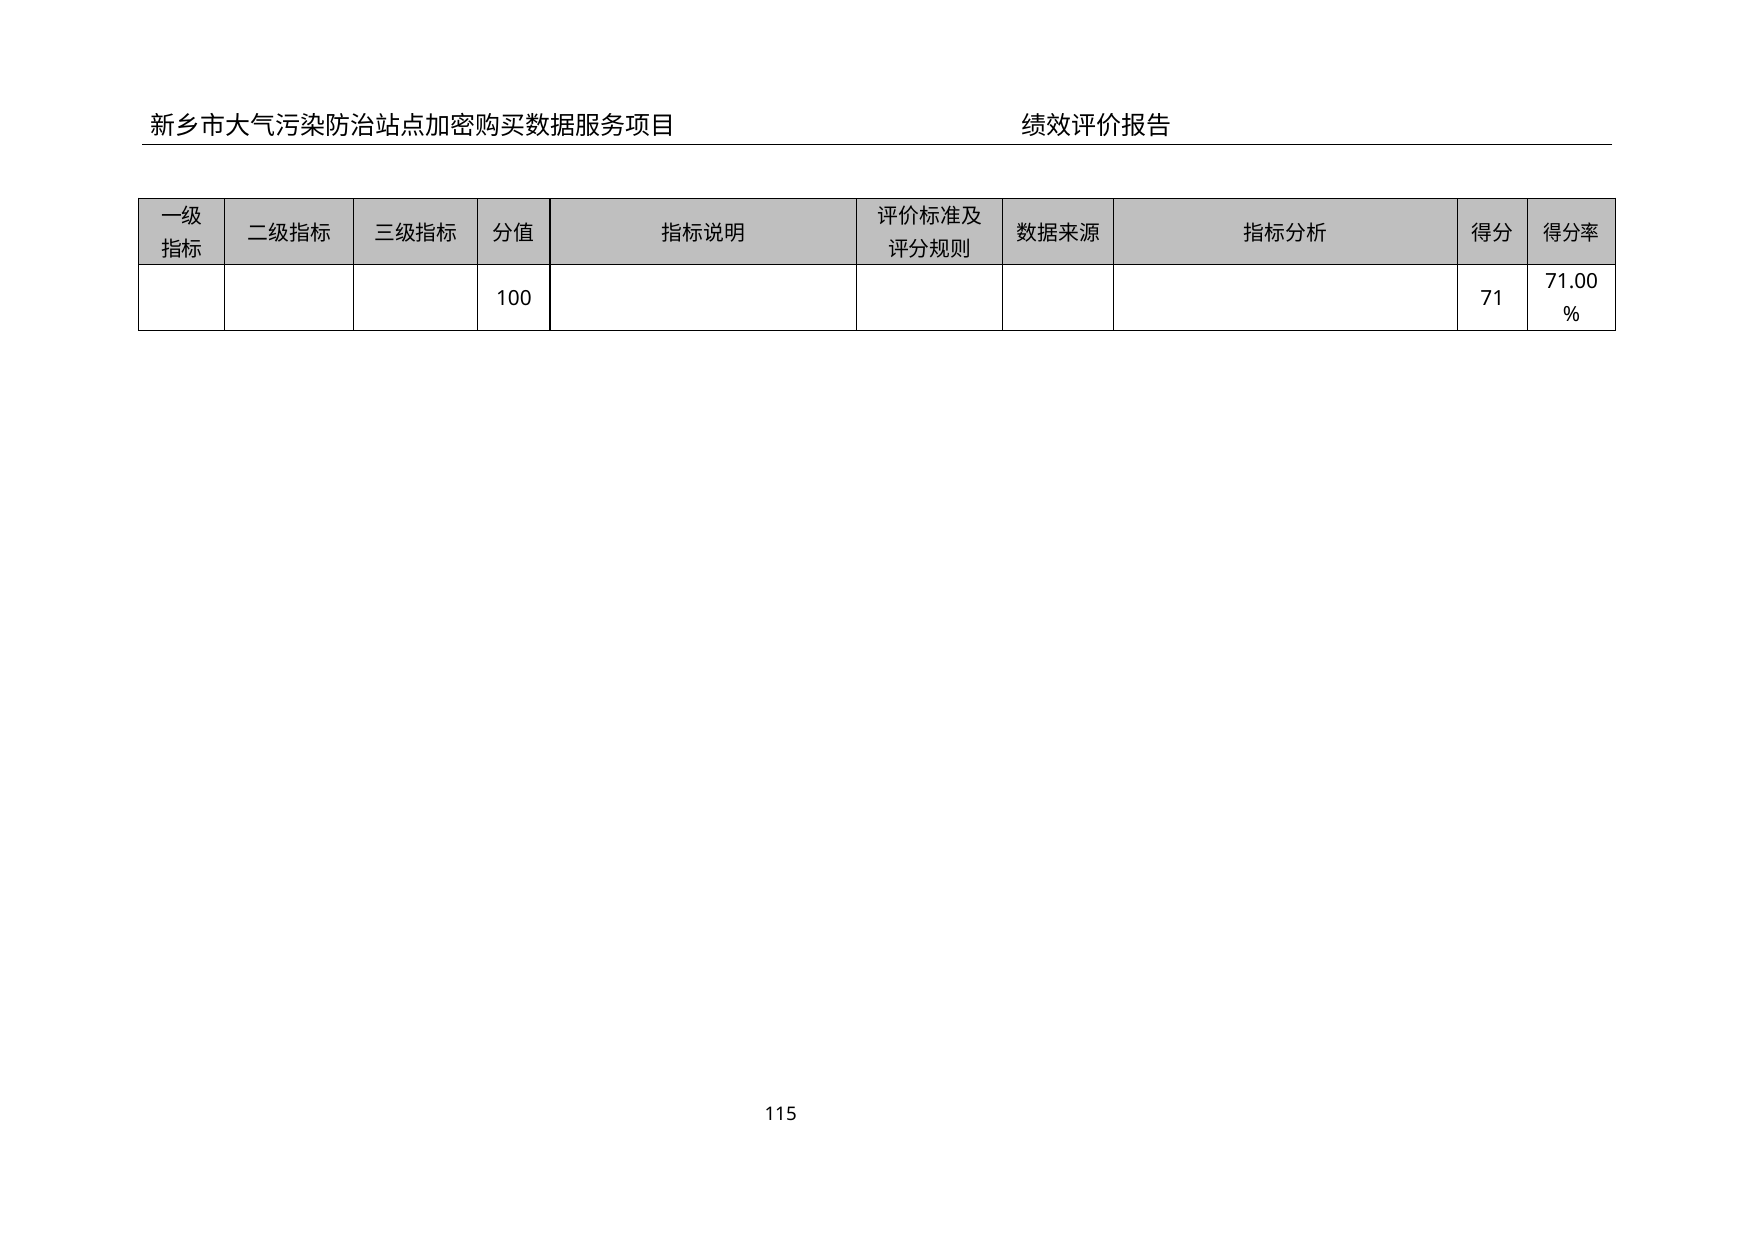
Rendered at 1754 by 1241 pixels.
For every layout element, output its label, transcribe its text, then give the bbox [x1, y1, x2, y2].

table_header 分值 [478, 199, 549, 264]
table_cell [354, 265, 477, 330]
table_cell [857, 265, 1002, 330]
table_header 指标说明 [551, 199, 856, 264]
table_header 得分 [1458, 199, 1527, 264]
table_cell [225, 265, 353, 330]
table_cell [1003, 265, 1113, 330]
table_cell 71.00% [1528, 265, 1615, 330]
table_cell 71 [1458, 265, 1527, 330]
table_cell 100 [478, 265, 549, 330]
table_header 指标分析 [1114, 199, 1457, 264]
table_header 得分率 [1528, 199, 1615, 264]
table_header 三级指标 [354, 199, 477, 264]
table_cell [551, 265, 856, 330]
table_cell [1114, 265, 1457, 330]
table_header 二级指标 [225, 199, 353, 264]
table_header 一级 指标 [139, 199, 224, 264]
table_header 评价标准及评分规则 [857, 199, 1002, 264]
table_header 数据来源 [1003, 199, 1113, 264]
table_cell [139, 265, 224, 330]
